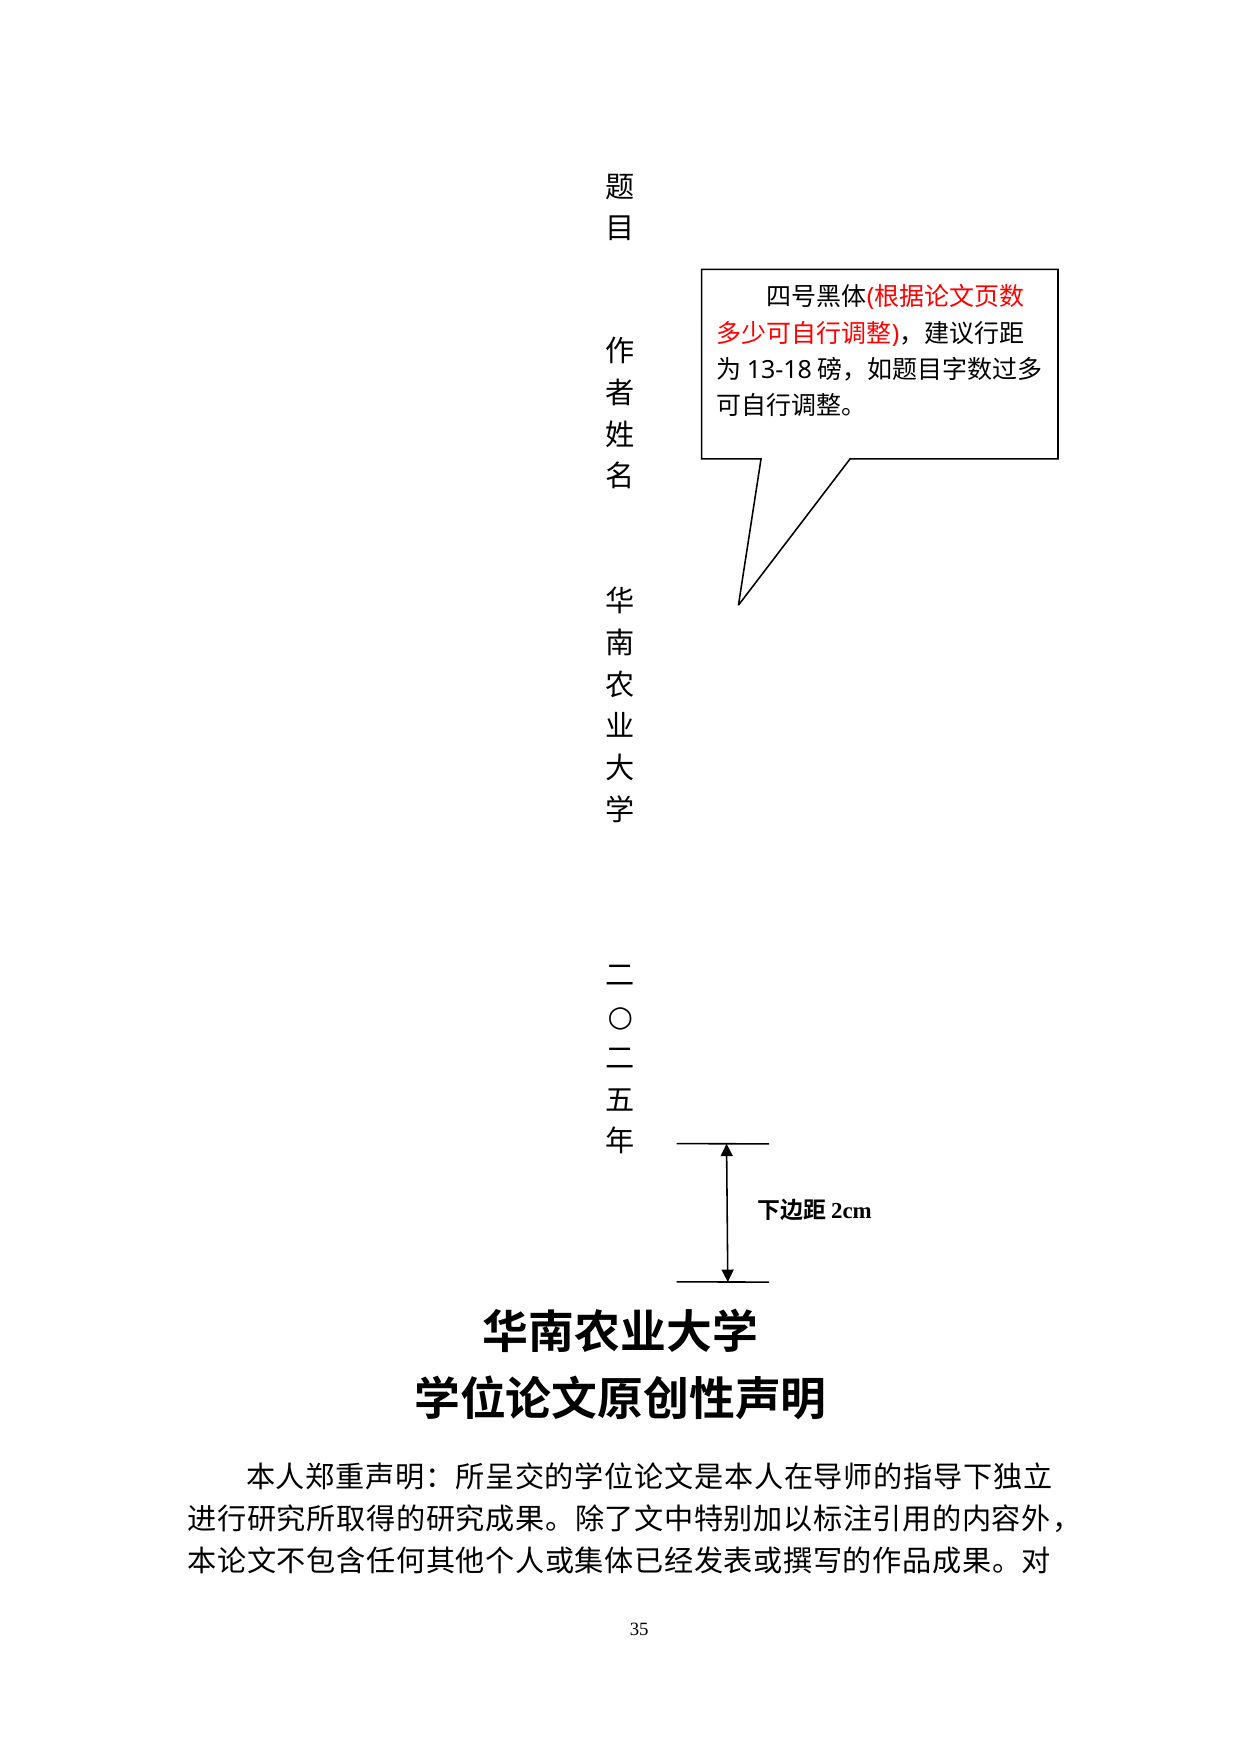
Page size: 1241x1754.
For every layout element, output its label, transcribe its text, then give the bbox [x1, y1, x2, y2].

text 名 [187, 453, 759, 495]
text 二 [187, 952, 1053, 993]
text 者 [187, 370, 700, 412]
text 南 [187, 620, 1053, 662]
text 华 [187, 578, 1053, 620]
text 二 [187, 1035, 1053, 1077]
text 名 [825, 460, 1053, 495]
text ○ [187, 993, 1053, 1035]
text 农 [187, 662, 1053, 703]
text 华南农业大学 [187, 1296, 1053, 1362]
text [187, 1453, 1053, 1580]
text 目 [187, 206, 1053, 247]
text 五 [187, 1077, 1053, 1118]
text 业 [187, 703, 1053, 745]
text 作 [187, 328, 700, 370]
text 姓 [187, 412, 700, 453]
text 题 [187, 164, 1053, 206]
text 大 [187, 745, 1053, 787]
text 学 [187, 787, 1053, 828]
text 学位论文原创性声明 [187, 1362, 1053, 1428]
text 年 [187, 1118, 1053, 1160]
